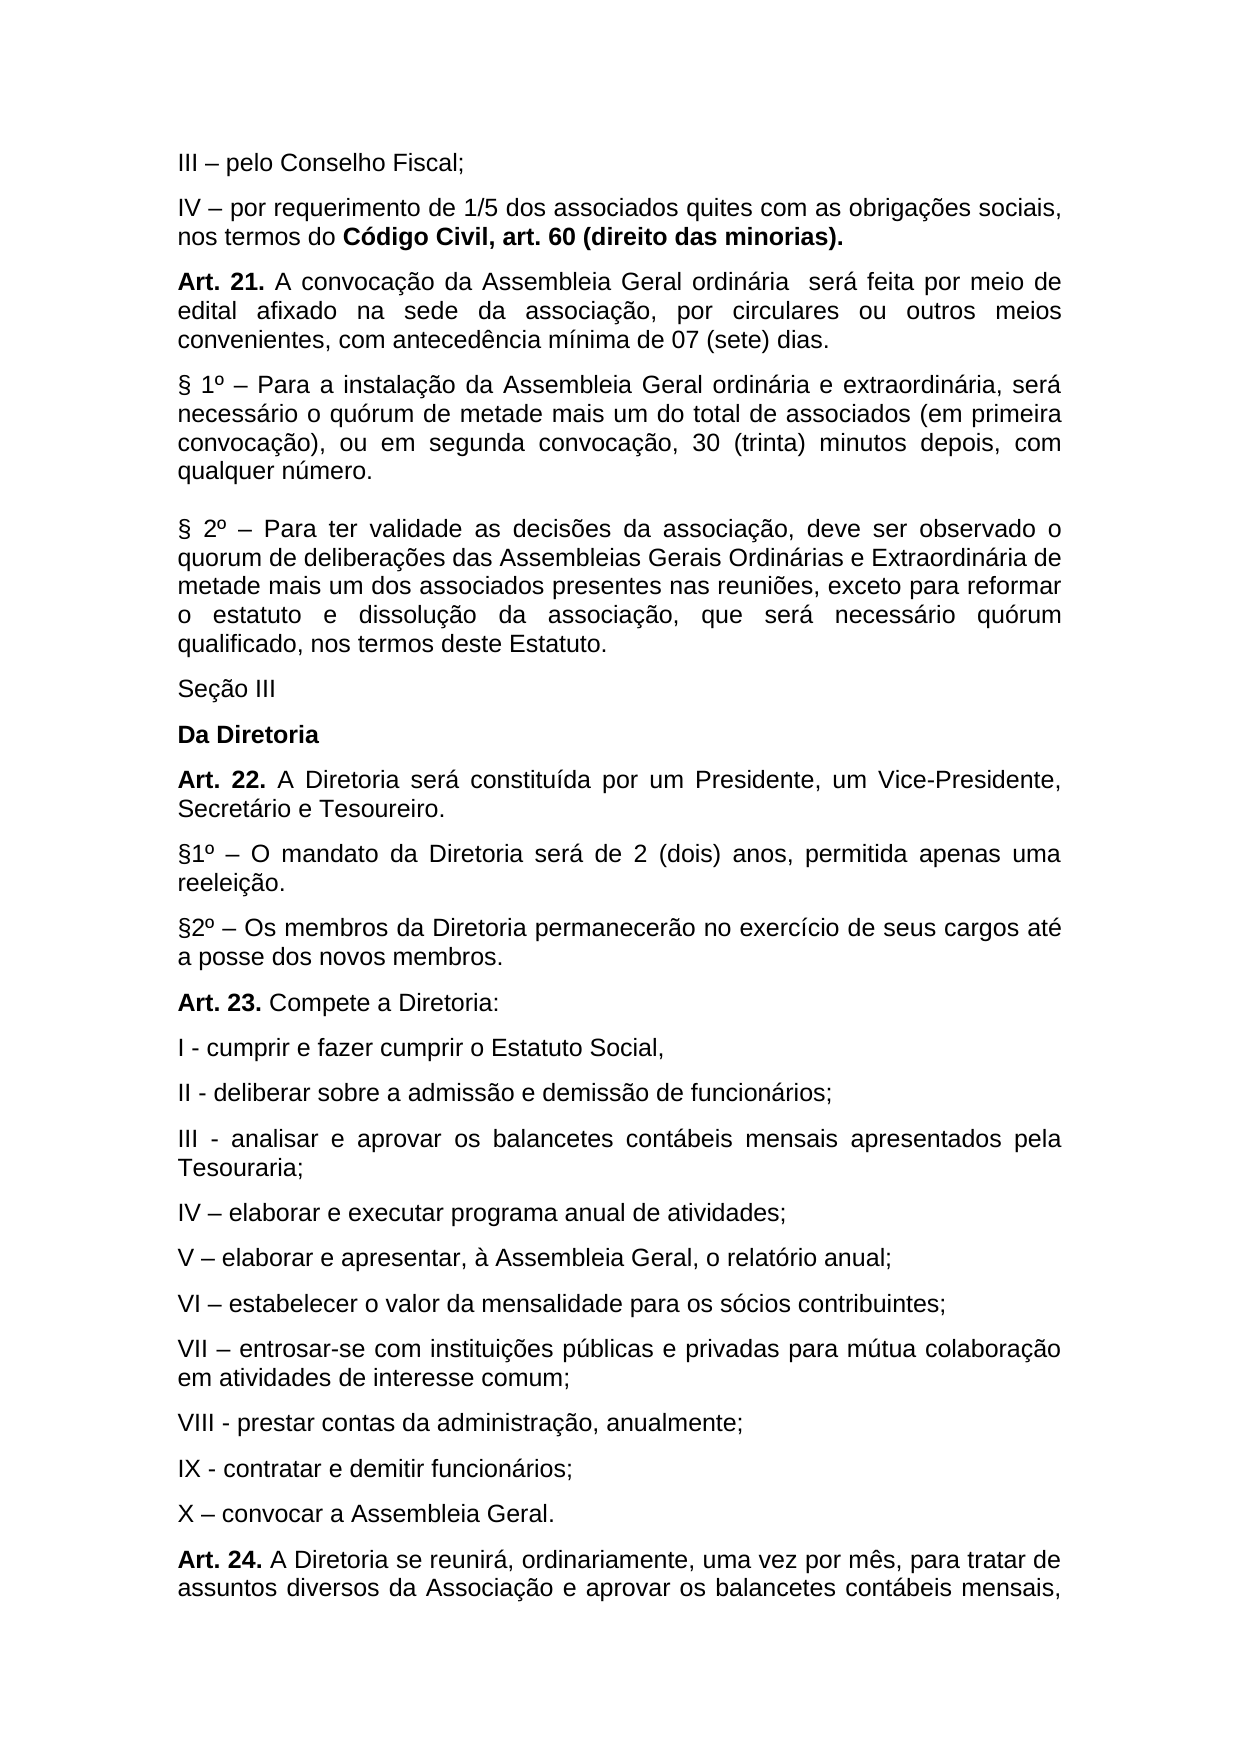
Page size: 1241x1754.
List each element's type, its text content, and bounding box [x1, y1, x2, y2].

text III - analisar e aprovar os balancetes contábeis mensais apresentados pela Tesouraria; [177, 1124, 1063, 1181]
text Da Diretoria [177, 720, 1063, 748]
text IX - contratar e demitir funcionários; [177, 1454, 1063, 1483]
text IV – por requerimento de 1/5 dos associados quites com as obrigações sociais, nos termos do Código Civil, art. 60 (direito das minorias). [177, 193, 1063, 251]
text X – convocar a Assembleia Geral. [177, 1499, 1063, 1528]
text Art. 22. A Diretoria será constituída por um Presidente, um Vice-Presidente, Secretário e Tesoureiro. [177, 765, 1063, 823]
text VI – estabelecer o valor da mensalidade para os sócios contribuintes; [177, 1289, 1063, 1318]
text VIII - prestar contas da administração, anualmente; [177, 1408, 1063, 1437]
text Art. 21. A convocação da Assembleia Geral ordinária será feita por meio de edital afixado na sede da associação, por circulares ou outros meios convenientes, com antecedência mínima de 07 (sete) dias. [177, 267, 1063, 353]
text § 1º – Para a instalação da Assembleia Geral ordinária e extraordinária, será necessário o quórum de metade mais um do total de associados (em primeira convocação), ou em segunda convocação, 30 (trinta) minutos depois, com qualquer número. [177, 370, 1063, 485]
text V – elaborar e apresentar, à Assembleia Geral, o relatório anual; [177, 1243, 1063, 1272]
text VII – entrosar-se com instituições públicas e privadas para mútua colaboração em atividades de interesse comum; [177, 1334, 1063, 1392]
text §1º – O mandato da Diretoria será de 2 (dois) anos, permitida apenas uma reeleição. [177, 839, 1063, 897]
text Seção III [177, 674, 1063, 703]
text III – pelo Conselho Fiscal; [177, 148, 1063, 176]
text I - cumprir e fazer cumprir o Estatuto Social, [177, 1033, 1063, 1062]
text IV – elaborar e executar programa anual de atividades; [177, 1198, 1063, 1227]
text § 2º – Para ter validade as decisões da associação, deve ser observado o quorum de deliberações das Assembleias Gerais Ordinárias e Extraordinária de metade mais um dos associados presentes nas reuniões, exceto para reformar o estatuto e dissolução da associação, que será necessário quórum qualificado, nos termos deste Estatuto. [177, 514, 1063, 658]
text §2º – Os membros da Diretoria permanecerão no exercício de seus cargos até a posse dos novos membros. [177, 913, 1063, 971]
text II - deliberar sobre a admissão e demissão de funcionários; [177, 1078, 1063, 1107]
text Art. 23. Compete a Diretoria: [177, 988, 1063, 1016]
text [177, 1545, 1063, 1602]
